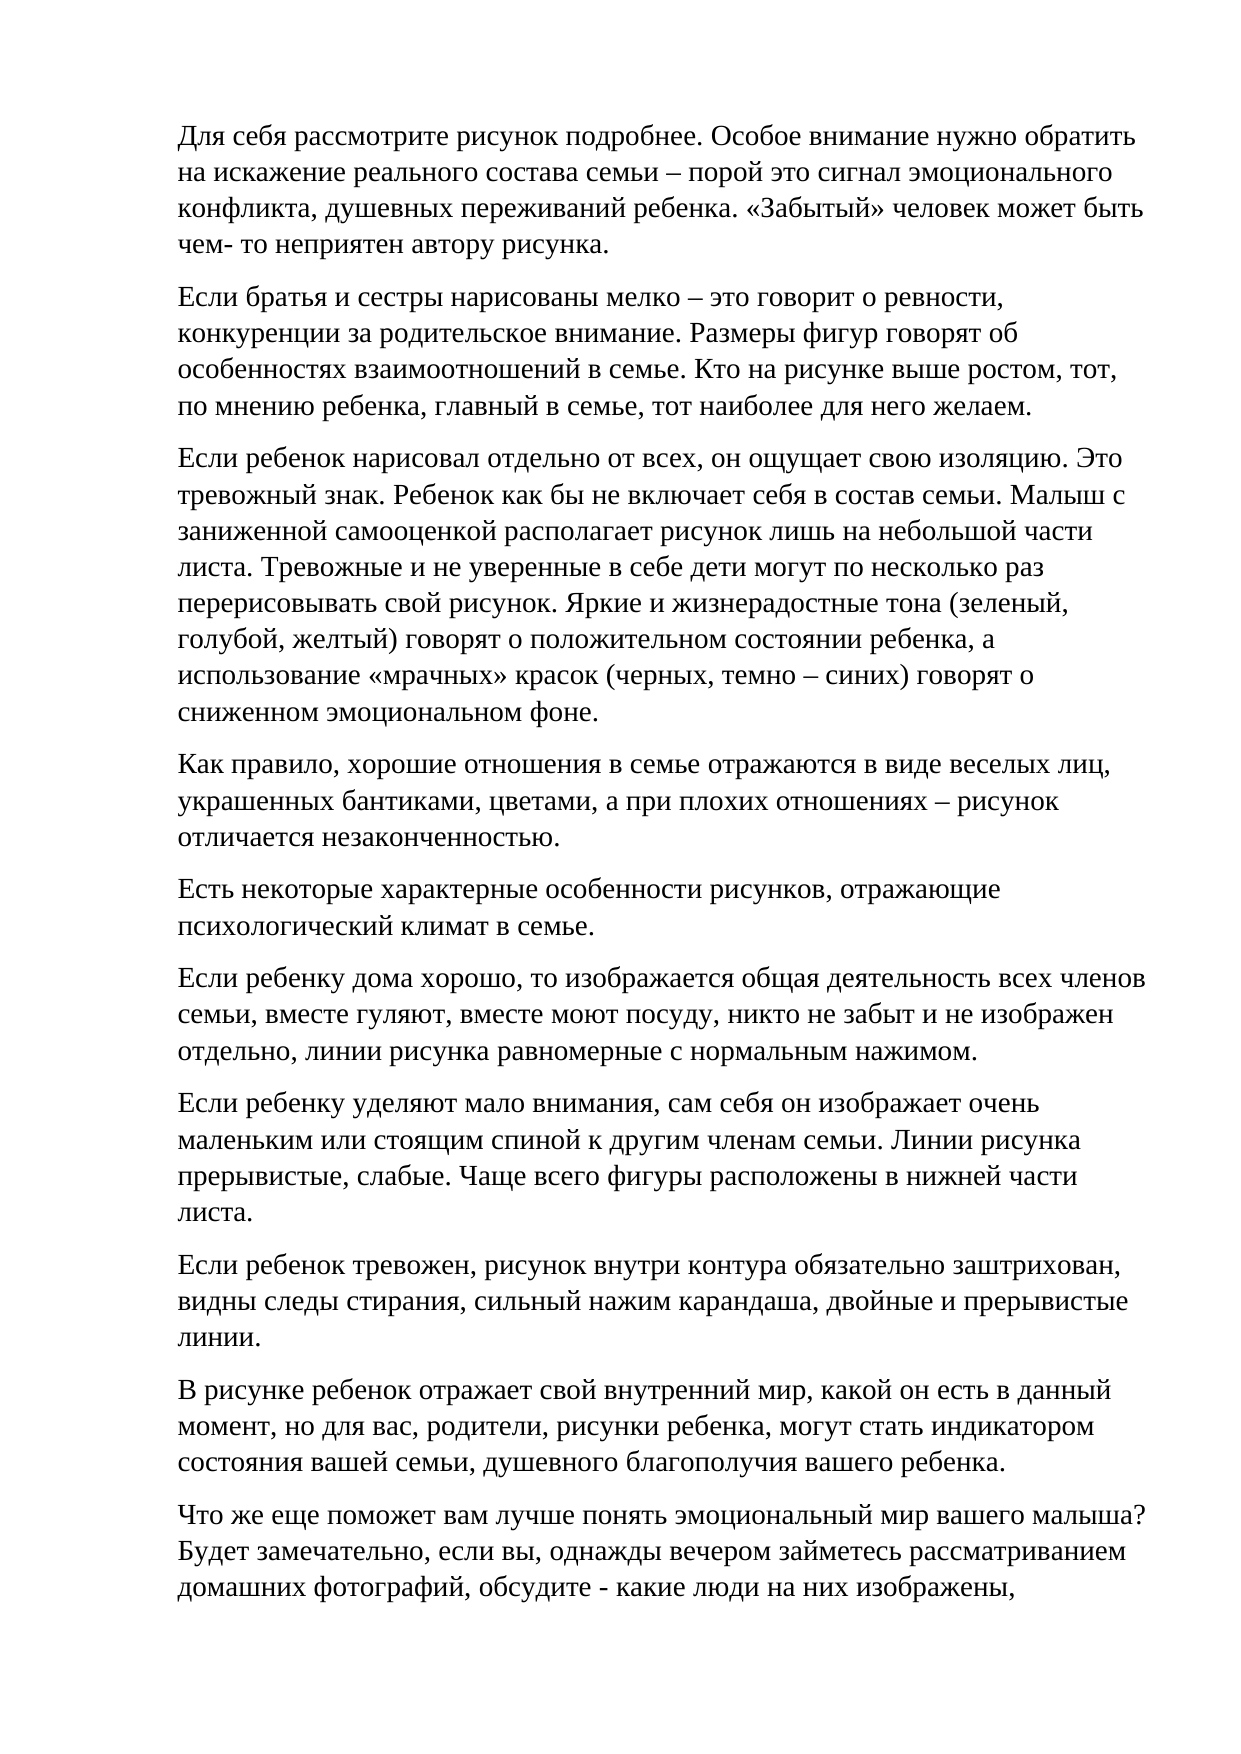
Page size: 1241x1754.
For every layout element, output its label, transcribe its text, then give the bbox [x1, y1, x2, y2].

text Если ребенку уделяют мало внимания, сам себя он изображает очень маленьким или стоящим спиной к другим членам семьи. Линии рисунка прерывистые, слабые. Чаще всего фигуры расположены в нижней части листа. [177, 1086, 1152, 1228]
text Есть некоторые характерные особенности рисунков, отражающие психологический климат в семье. [177, 872, 1152, 941]
text В рисунке ребенок отражает свой внутренний мир, какой он есть в данный момент, но для вас, родители, рисунки ребенка, могут стать индикатором состояния вашей семьи, душевного благополучия вашего ребенка. [177, 1372, 1152, 1478]
text Если ребенок нарисовал отдельно от всех, он ощущает свою изоляцию. Это тревожный знак. Ребенок как бы не включает себя в состав семьи. Малыш с заниженной самооценкой располагает рисунок лишь на небольшой части листа. Тревожные и не уверенные в себе дети могут по несколько раз перерисовывать свой рисунок. Яркие и жизнерадостные тона (зеленый, голубой, желтый) говорят о положительном состоянии ребенка, а использование «мрачных» красок (черных, темно – синих) говорят о сниженном эмоциональном фоне. [177, 441, 1152, 727]
text Для себя рассмотрите рисунок подробнее. Особое внимание нужно обратить на искажение реального состава семьи – порой это сигнал эмоционального конфликта, душевных переживаний ребенка. «Забытый» человек может быть чем- то неприятен автору рисунка. [177, 118, 1152, 260]
text Если ребенок тревожен, рисунок внутри контура обязательно заштрихован, видны следы стирания, сильный нажим карандаша, двойные и прерывистые линии. [177, 1247, 1152, 1353]
text Если ребенку дома хорошо, то изображается общая деятельность всех членов семьи, вместе гуляют, вместе моют посуду, никто не забыт и не изображен отдельно, линии рисунка равномерные с нормальным нажимом. [177, 961, 1152, 1066]
text Как правило, хорошие отношения в семье отражаются в виде веселых лиц, украшенных бантиками, цветами, а при плохих отношениях – рисунок отличается незаконченностью. [177, 746, 1152, 852]
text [177, 1497, 1152, 1603]
text Если братья и сестры нарисованы мелко – это говорит о ревности, конкуренции за родительское внимание. Размеры фигур говорят об особенностях взаимоотношений в семье. Кто на рисунке выше ростом, тот, по мнению ребенка, главный в семье, тот наиболее для него желаем. [177, 279, 1152, 421]
